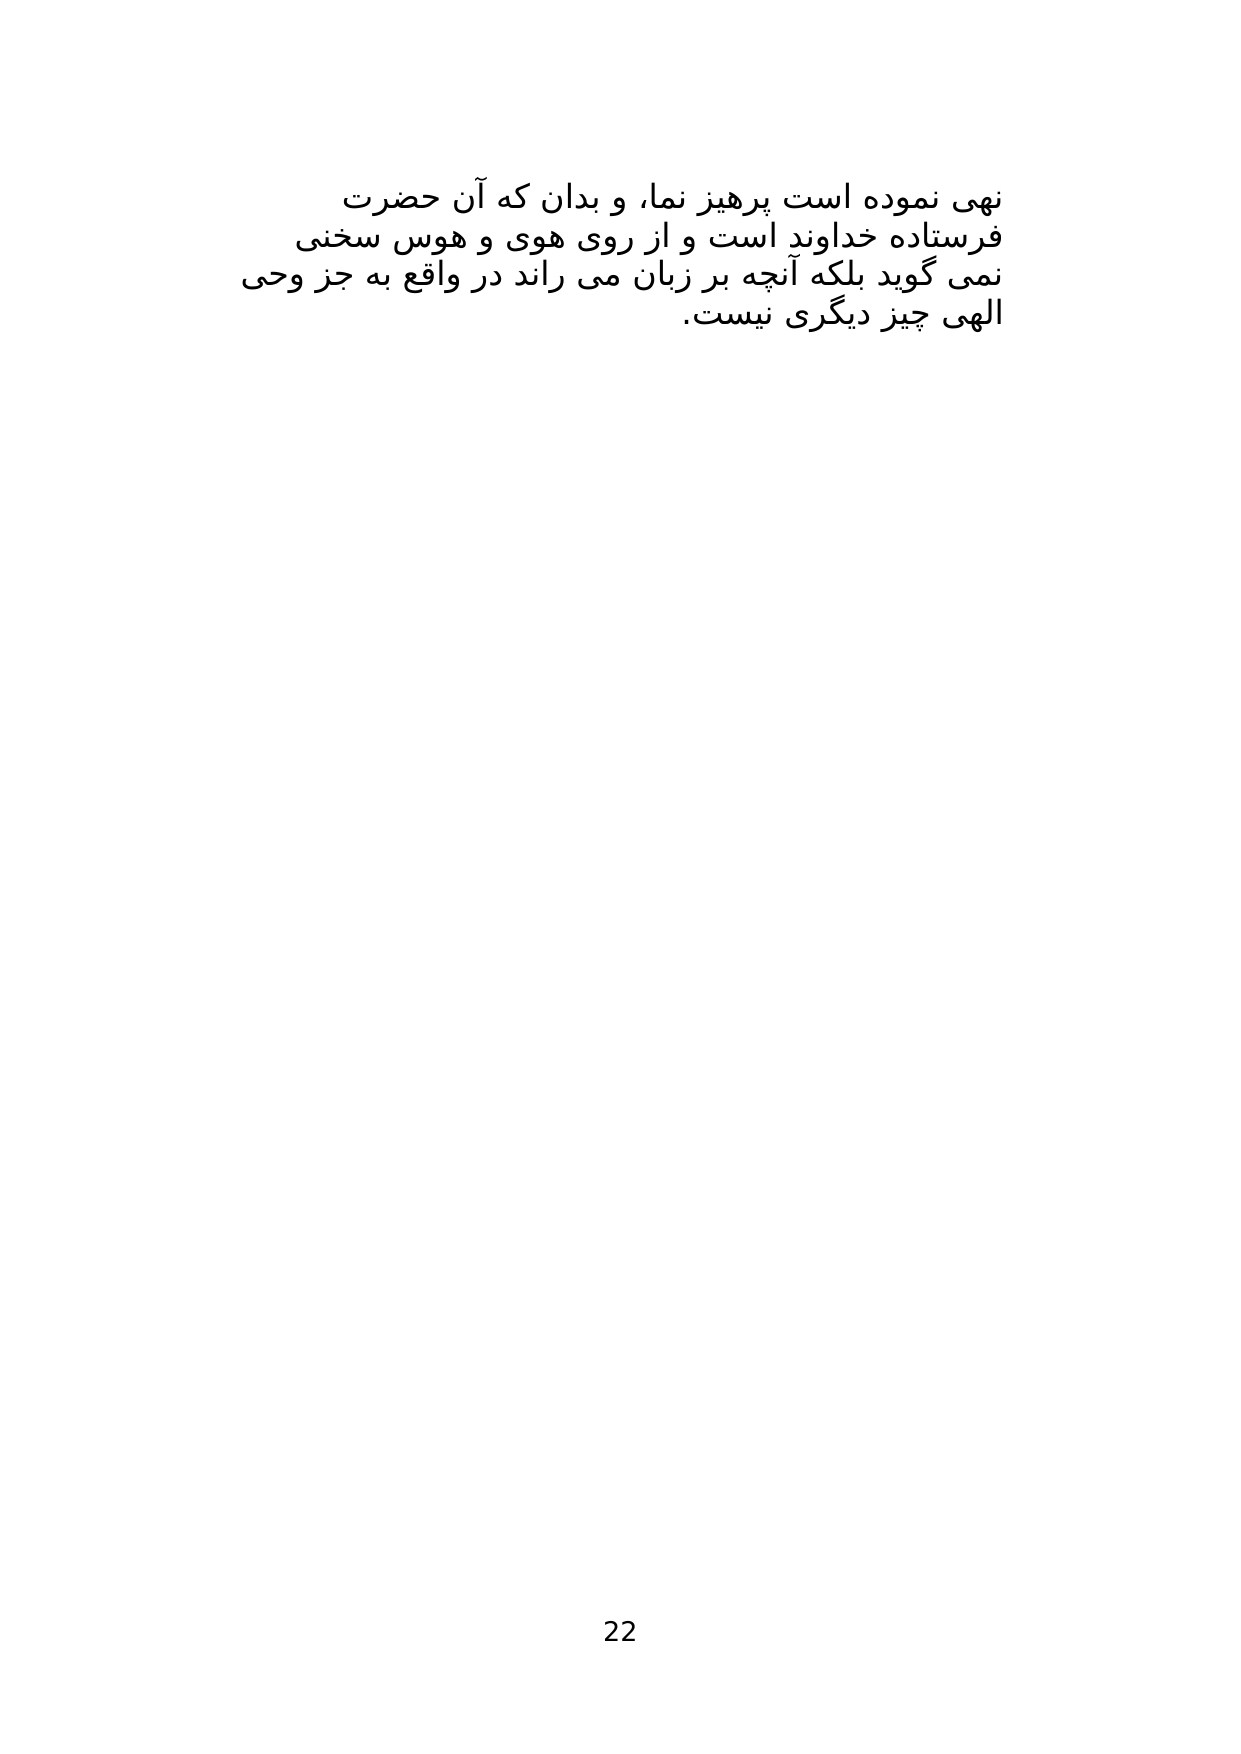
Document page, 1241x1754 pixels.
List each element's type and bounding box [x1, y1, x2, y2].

text [236, 177, 1004, 333]
